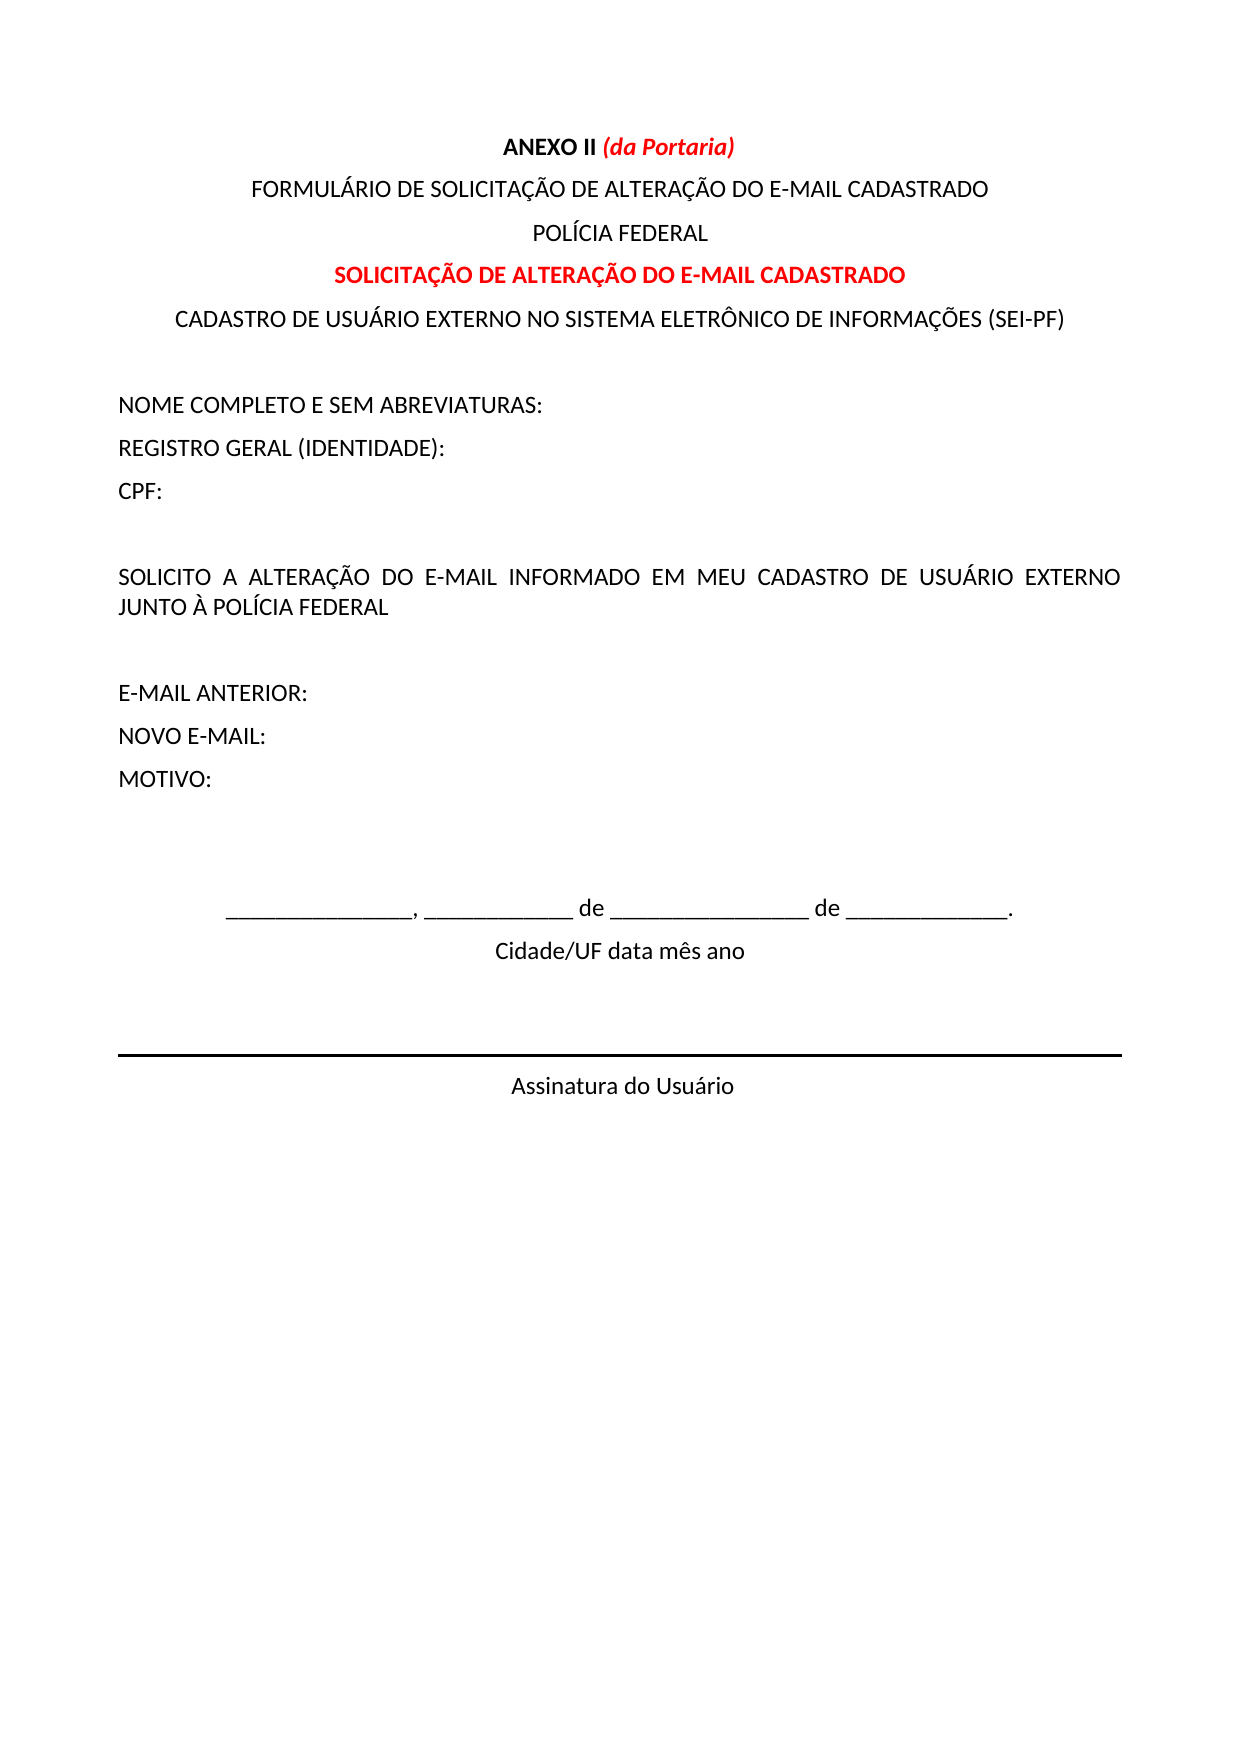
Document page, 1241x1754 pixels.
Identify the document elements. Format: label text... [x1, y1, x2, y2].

text Cidade/UF data mês ano [118, 936, 1122, 966]
text FORMULÁRIO DE SOLICITAÇÃO DE ALTERAÇÃO DO E-MAIL CADASTRADO [118, 174, 1122, 204]
text MOTIVO: [118, 763, 1122, 794]
text ANEXO II (da Portaria) [118, 131, 1122, 161]
text POLÍCIA FEDERAL [118, 217, 1122, 247]
text CPF: [118, 475, 1122, 505]
text Assinatura do Usuário [118, 1070, 1122, 1100]
text NOME COMPLETO E SEM ABREVIATURAS: [118, 389, 1122, 419]
text REGISTRO GERAL (IDENTIDADE): [118, 432, 1122, 462]
text NOVO E-MAIL: [118, 720, 1122, 751]
text CADASTRO DE USUÁRIO EXTERNO NO SISTEMA ELETRÔNICO DE INFORMAÇÕES (SEI-PF) [118, 303, 1122, 333]
text _______________, ____________ de ________________ de _____________. [118, 892, 1122, 923]
text SOLICITO A ALTERAÇÃO DO E-MAIL INFORMADO EM MEU CADASTRO DE USUÁRIO EXTERNO JUNTO À POLÍCIA FEDERAL [118, 561, 1122, 622]
text SOLICITAÇÃO DE ALTERAÇÃO DO E-MAIL CADASTRADO [118, 260, 1122, 290]
text E-MAIL ANTERIOR: [118, 677, 1122, 708]
